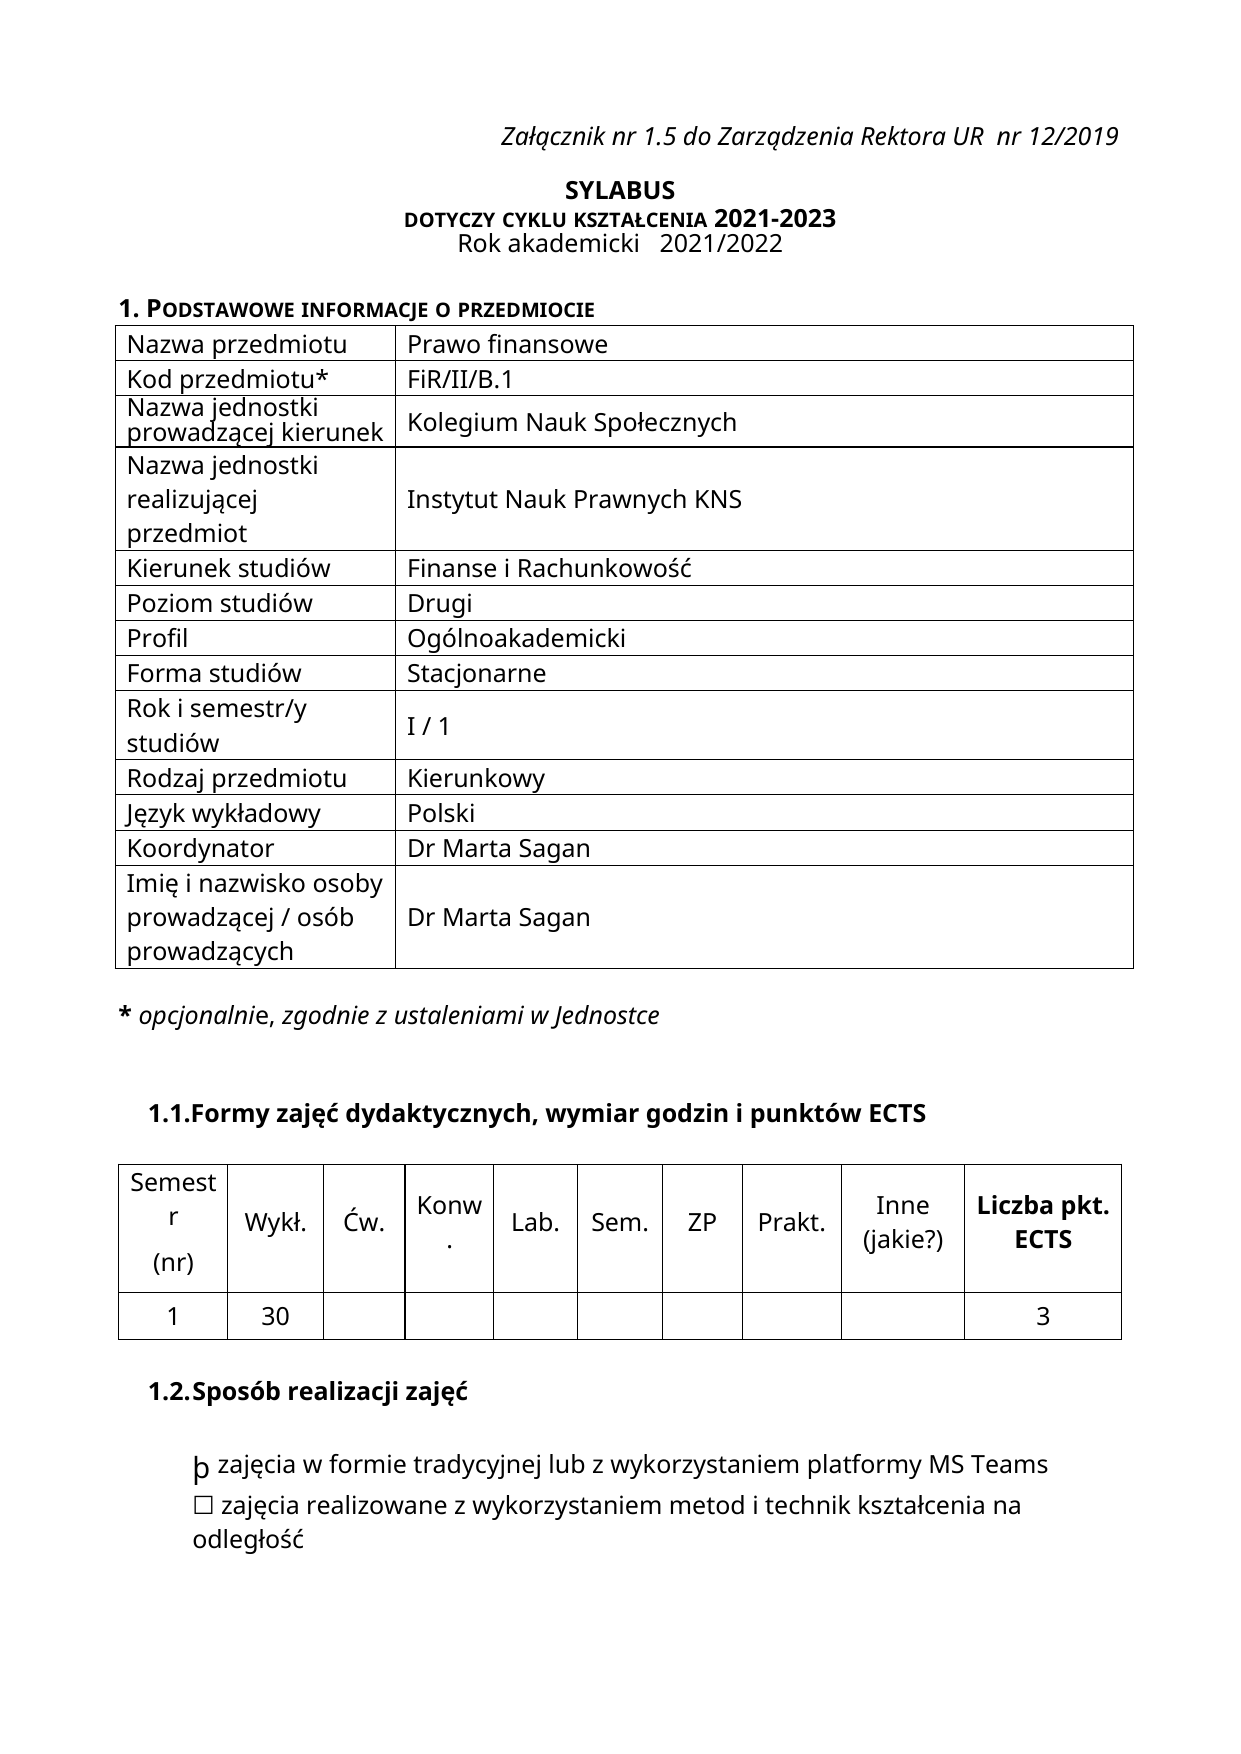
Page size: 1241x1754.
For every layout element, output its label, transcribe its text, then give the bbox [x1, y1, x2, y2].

text 1.2. Sposób realizacji zajęć [148, 1374, 1122, 1408]
text ☐ zajęcia realizowane z wykorzystaniem metod i technik kształcenia na odległość [192, 1487, 1122, 1555]
table_cell [578, 1293, 662, 1339]
table_cell Kolegium Nauk Społecznych [396, 396, 1133, 446]
table_cell 1 [119, 1293, 227, 1339]
table_cell Forma studiów [116, 656, 395, 690]
table_header Prakt. [743, 1165, 841, 1292]
table_cell I / 1 [396, 691, 1133, 759]
table_header Nazwa przedmiotu [116, 326, 395, 360]
table_cell Język wykładowy [116, 795, 395, 829]
table_cell FiR/II/B.1 [396, 361, 1133, 395]
table_cell Drugi [396, 586, 1133, 620]
table_cell Kierunek studiów [116, 551, 395, 585]
text Załącznik nr 1.5 do Zarządzenia Rektora UR nr 12/2019 [118, 118, 1122, 152]
table_cell Imię i nazwisko osoby prowadzącej / osób prowadzących [116, 866, 395, 968]
table_header ZP [663, 1165, 742, 1292]
table_cell [743, 1293, 841, 1339]
table_cell Kod przedmiotu* [116, 361, 395, 395]
table_cell Rodzaj przedmiotu [116, 760, 395, 794]
table_cell Koordynator [116, 831, 395, 864]
table_cell Stacjonarne [396, 656, 1133, 690]
table_header Ćw. [324, 1165, 404, 1292]
table_cell [842, 1293, 964, 1339]
table_cell Dr Marta Sagan [396, 831, 1133, 864]
text SYLABUS [118, 173, 1122, 207]
table_cell Finanse i Rachunkowość [396, 551, 1133, 585]
table_cell 30 [228, 1293, 323, 1339]
table_header Prawo finansowe [396, 326, 1133, 360]
table_header Sem. [578, 1165, 662, 1292]
table_cell Nazwa jednostki realizującej przedmiot [116, 448, 395, 550]
table_cell Instytut Nauk Prawnych KNS [396, 448, 1133, 550]
table_header Lab. [494, 1165, 577, 1292]
text Rok akademicki 2021/2022 [118, 232, 1122, 257]
text * opcjonalnie, zgodnie z ustaleniami w Jednostce [118, 998, 1122, 1032]
table_header Wykł. [228, 1165, 323, 1292]
text þ zajęcia w formie tradycyjnej lub z wykorzystaniem platformy MS Teams [192, 1442, 1122, 1487]
table_cell Kierunkowy [396, 760, 1133, 794]
text 1. Podstawowe informacje o przedmiocie [118, 291, 1122, 325]
table_cell [494, 1293, 577, 1339]
table_header Konw. [406, 1165, 493, 1292]
table_header Semestr (nr) [119, 1165, 227, 1292]
table_cell Rok i semestr/y studiów [116, 691, 395, 759]
table_header Liczba pkt. ECTS [965, 1165, 1121, 1292]
text dotyczy cyklu kształcenia 2021-2023 [118, 207, 1122, 232]
table_cell [324, 1293, 404, 1339]
table_cell Nazwa jednostki prowadzącej kierunek [116, 396, 395, 446]
text 1.1.Formy zajęć dydaktycznych, wymiar godzin i punktów ECTS [148, 1095, 1122, 1129]
table_cell Profil [116, 621, 395, 655]
table_cell [406, 1293, 493, 1339]
table_cell [663, 1293, 742, 1339]
table_cell Poziom studiów [116, 586, 395, 620]
table_cell Polski [396, 795, 1133, 829]
table_header Inne (jakie?) [842, 1165, 964, 1292]
table_cell 3 [965, 1293, 1121, 1339]
table_cell Dr Marta Sagan [396, 866, 1133, 968]
table_cell Ogólnoakademicki [396, 621, 1133, 655]
